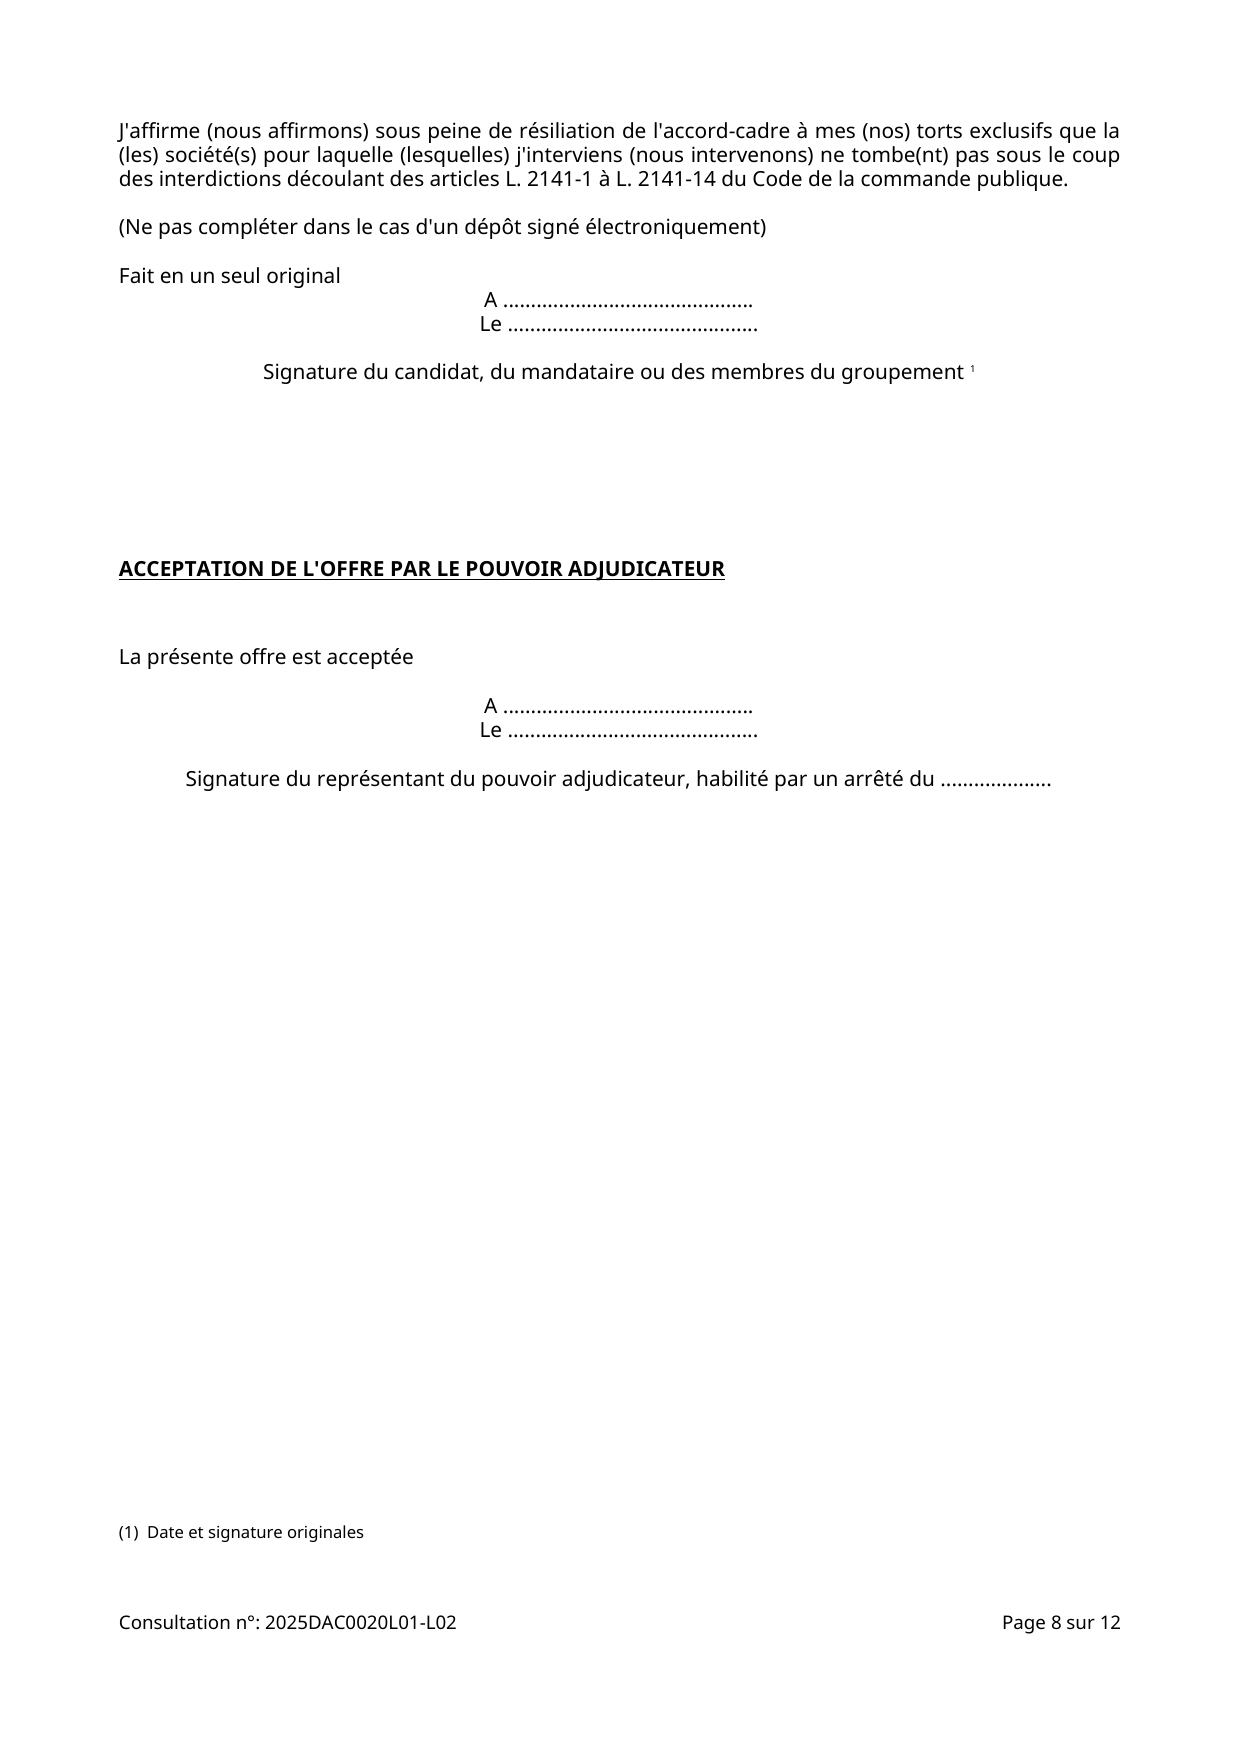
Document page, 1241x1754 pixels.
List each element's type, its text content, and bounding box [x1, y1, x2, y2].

text (Ne pas compléter dans le cas d'un dépôt signé électroniquement) [119, 215, 1121, 239]
text Signature du représentant du pouvoir adjudicateur, habilité par un arrêté du .................... [119, 767, 1119, 791]
text La présente offre est acceptée [119, 646, 1121, 670]
text Signature du candidat, du mandataire ou des membres du groupement 1 [119, 360, 1119, 384]
text J'affirme (nous affirmons) sous peine de résiliation de l'accord-cadre à mes (nos) torts exclusifs que la (les) société(s) pour laquelle (lesquelles) j'interviens (nous intervenons) ne tombe(nt) pas sous le coup des interdictions découlant des articles L. 2141-1 à L. 2141-14 du Code de la commande publique. [119, 119, 1121, 191]
text Le ............................................. [119, 312, 1119, 336]
text ACCEPTATION DE L'OFFRE PAR LE POUVOIR ADJUDICATEUR [119, 554, 1121, 583]
text Fait en un seul original [119, 264, 1121, 288]
text Le ............................................. [119, 718, 1119, 742]
text A ............................................. [119, 288, 1119, 312]
text A ............................................. [119, 694, 1119, 718]
